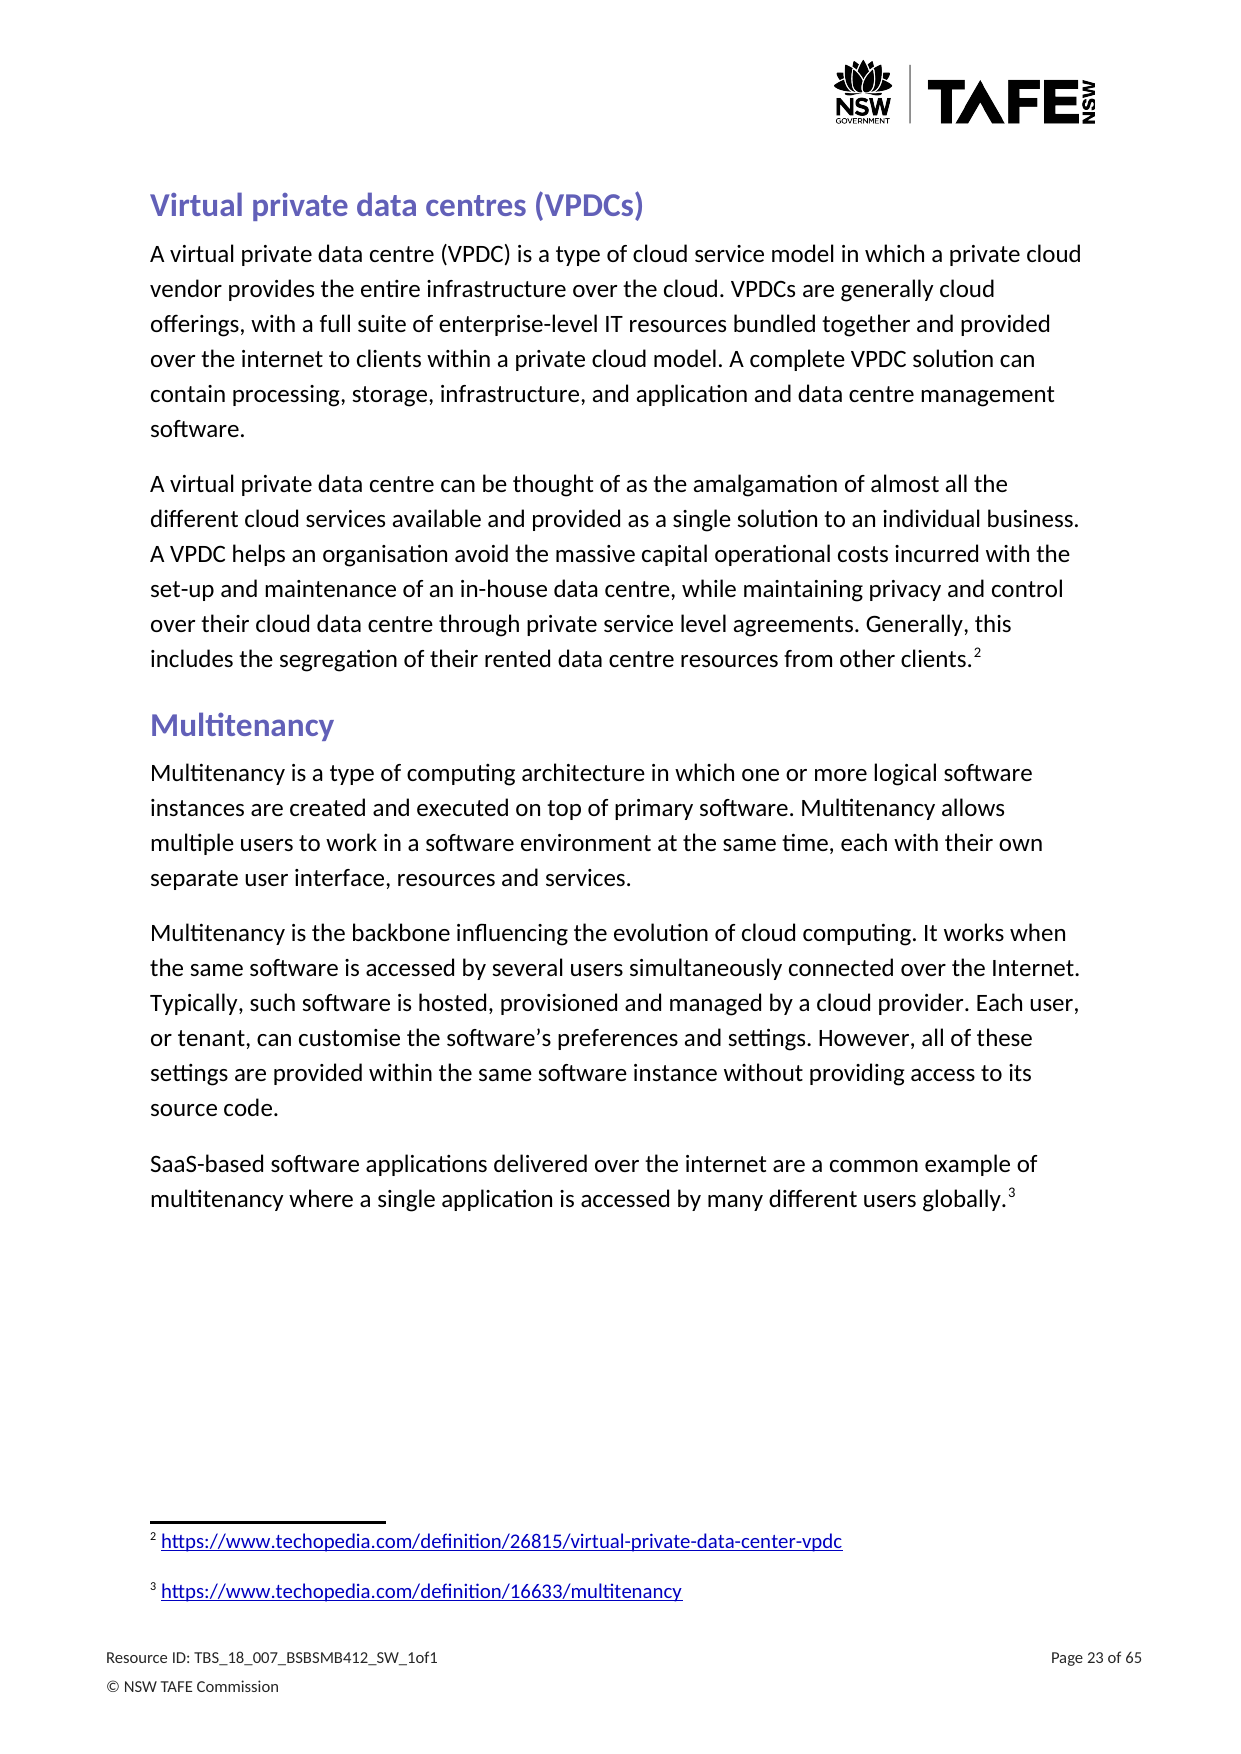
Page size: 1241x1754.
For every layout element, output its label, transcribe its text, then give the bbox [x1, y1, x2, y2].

text Multitenancy is the backbone influencing the evolution of cloud computing. It works when the same software is accessed by several users simultaneously connected over the Internet. Typically, such software is hosted, provisioned and managed by a cloud provider. Each user, or tenant, can customise the software’s preferences and settings. However, all of these settings are provided within the same software instance without providing access to its source code. [150, 918, 1090, 1123]
subtitle Virtual private data centres (VPDCs) [150, 184, 1090, 225]
picture [834, 59, 1095, 125]
subtitle Multitenancy [150, 703, 1090, 744]
text SaaS-based software applications delivered over the internet are a common example of multitenancy where a single application is accessed by many different users globally. [150, 1148, 1090, 1214]
text A virtual private data centre (VPDC) is a type of cloud service model in which a private cloud vendor provides the entire infrastructure over the cloud. VPDCs are generally cloud offerings, with a full suite of enterprise-level IT resources bundled together and provided over the internet to clients within a private cloud model. A complete VPDC solution can contain processing, storage, infrastructure, and application and data centre management software. [150, 238, 1090, 443]
text A virtual private data centre can be thought of as the amalgamation of almost all the different cloud services available and provided as a single solution to an individual business. A VPDC helps an organisation avoid the massive capital operational costs incurred with the set-up and maintenance of an in-house data centre, while maintaining privacy and control over their cloud data centre through private service level agreements. Generally, this includes the segregation of their rented data centre resources from other clients. [150, 468, 1090, 674]
text Multitenancy is a type of computing architecture in which one or more logical software instances are created and executed on top of primary software. Multitenancy allows multiple users to work in a software environment at the same time, each with their own separate user interface, resources and services. [150, 757, 1090, 892]
